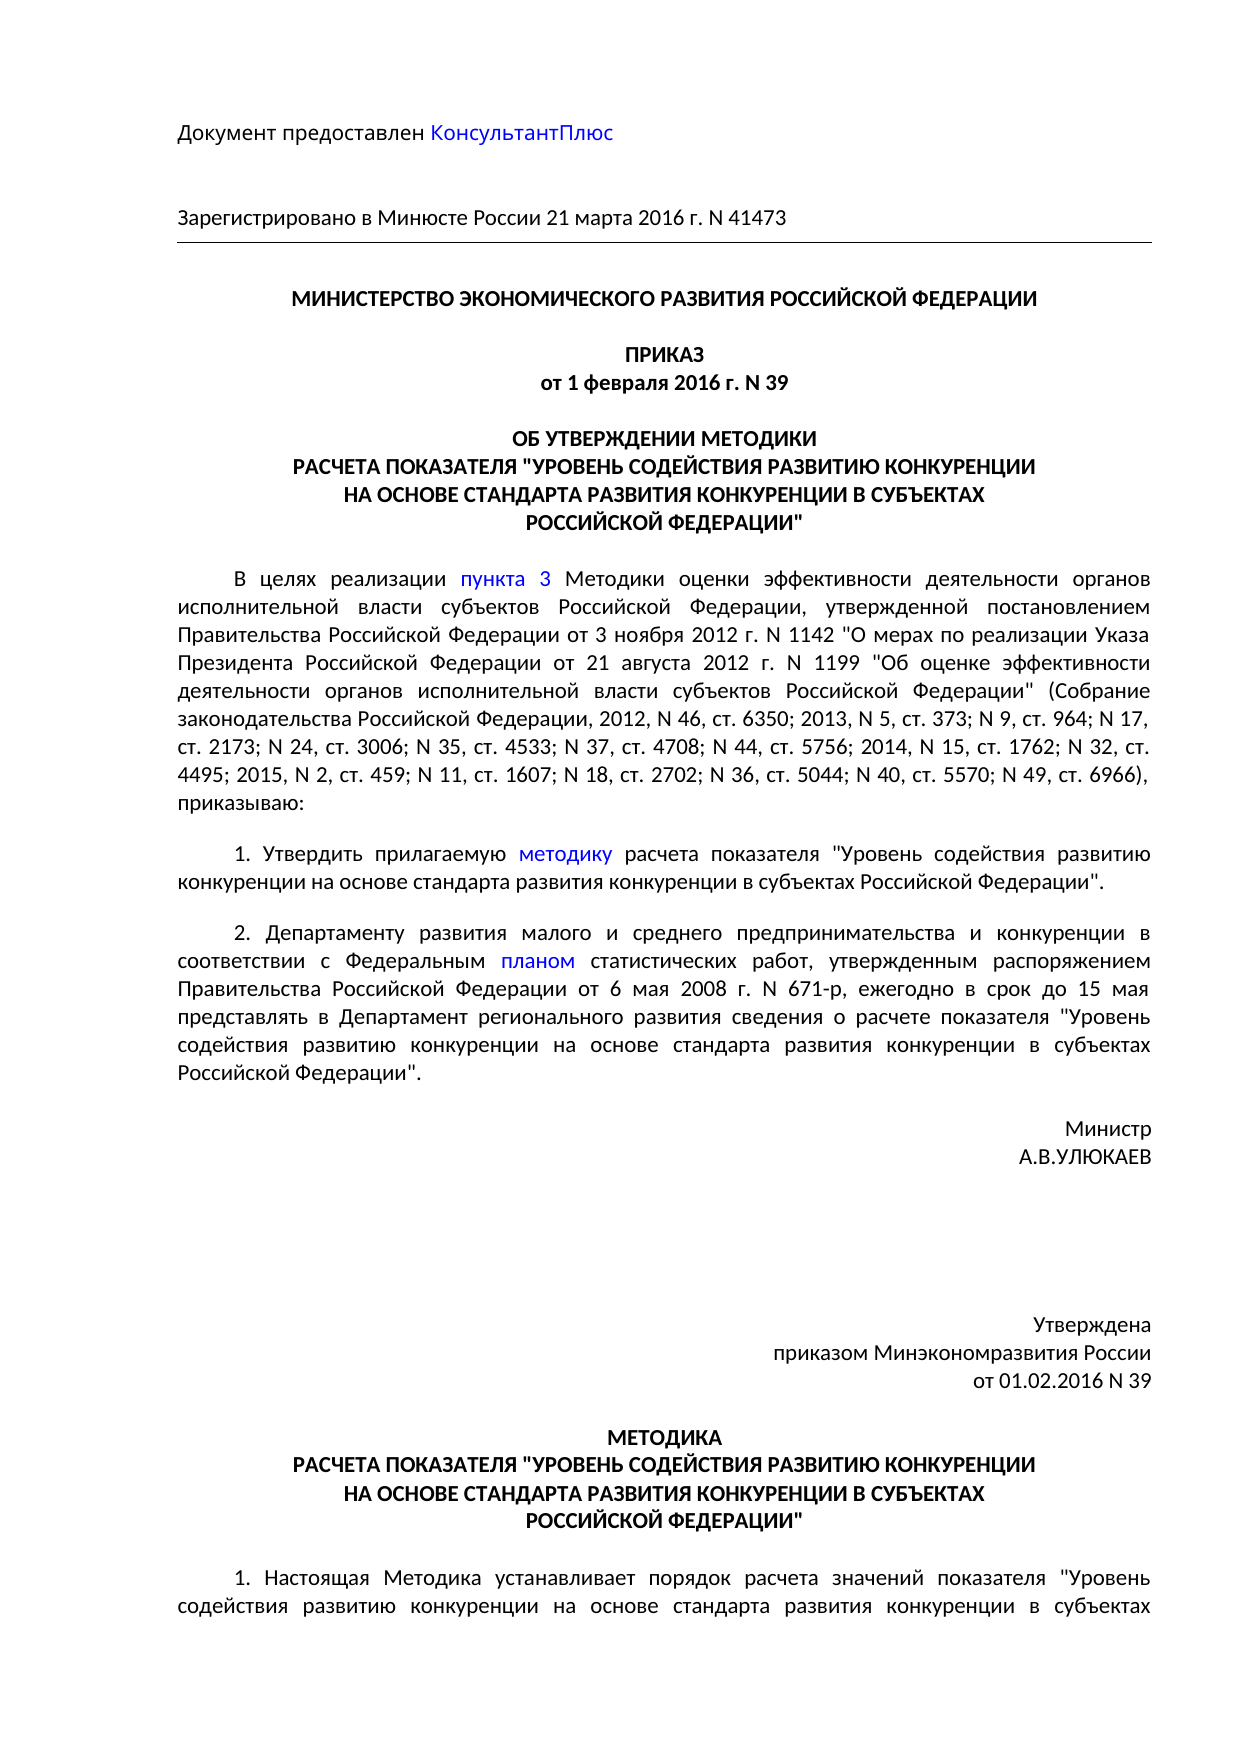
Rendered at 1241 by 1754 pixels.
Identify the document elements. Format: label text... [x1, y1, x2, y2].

title РОССИЙСКОЙ ФЕДЕРАЦИИ" [177, 1507, 1152, 1535]
title ПРИКАЗ [177, 340, 1152, 368]
text В целях реализации пункта 3 Методики оценки эффективности деятельности органов исполнительной власти субъектов Российской Федерации, утвержденной постановлением Правительства Российской Федерации от 3 ноября 2012 г. N 1142 "О мерах по реализации Указа Президента Российской Федерации от 21 августа 2012 г. N 1199 "Об оценке эффективности деятельности органов исполнительной власти субъектов Российской Федерации" (Собрание законодательства Российской Федерации, 2012, N 46, ст. 6350; 2013, N 5, ст. 373; N 9, ст. 964; N 17, ст. 2173; N 24, ст. 3006; N 35, ст. 4533; N 37, ст. 4708; N 44, ст. 5756; 2014, N 15, ст. 1762; N 32, ст. 4495; 2015, N 2, ст. 459; N 11, ст. 1607; N 18, ст. 2702; N 36, ст. 5044; N 40, ст. 5570; N 49, ст. 6966), приказываю: [177, 564, 1152, 816]
title МИНИСТЕРСТВО ЭКОНОМИЧЕСКОГО РАЗВИТИЯ РОССИЙСКОЙ ФЕДЕРАЦИИ [177, 284, 1152, 312]
title от 1 февраля 2016 г. N 39 [177, 368, 1152, 396]
text 1. Утвердить прилагаемую методику расчета показателя "Уровень содействия развитию конкуренции на основе стандарта развития конкуренции в субъектах Российской Федерации". [177, 839, 1152, 895]
title ОБ УТВЕРЖДЕНИИ МЕТОДИКИ [177, 424, 1152, 452]
text приказом Минэкономразвития России [177, 1338, 1152, 1367]
title НА ОСНОВЕ СТАНДАРТА РАЗВИТИЯ КОНКУРЕНЦИИ В СУБЪЕКТАХ [177, 480, 1152, 508]
title РАСЧЕТА ПОКАЗАТЕЛЯ "УРОВЕНЬ СОДЕЙСТВИЯ РАЗВИТИЮ КОНКУРЕНЦИИ [177, 1451, 1152, 1479]
text от 01.02.2016 N 39 [177, 1367, 1152, 1394]
text Утверждена [177, 1311, 1152, 1338]
text 2. Департаменту развития малого и среднего предпринимательства и конкуренции в соответствии с Федеральным планом статистических работ, утвержденным распоряжением Правительства Российской Федерации от 6 мая 2008 г. N 671-р, ежегодно в срок до 15 мая представлять в Департамент регионального развития сведения о расчете показателя "Уровень содействия развитию конкуренции на основе стандарта развития конкуренции в субъектах Российской Федерации". [177, 918, 1152, 1086]
title Документ предоставлен КонсультантПлюс [177, 118, 1152, 175]
text Зарегистрировано в Минюсте России 21 марта 2016 г. N 41473 [177, 203, 1152, 231]
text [177, 1563, 1152, 1619]
text А.В.УЛЮКАЕВ [177, 1142, 1152, 1170]
title РАСЧЕТА ПОКАЗАТЕЛЯ "УРОВЕНЬ СОДЕЙСТВИЯ РАЗВИТИЮ КОНКУРЕНЦИИ [177, 452, 1152, 480]
text Министр [177, 1114, 1152, 1142]
title РОССИЙСКОЙ ФЕДЕРАЦИИ" [177, 508, 1152, 536]
title МЕТОДИКА [177, 1423, 1152, 1451]
title НА ОСНОВЕ СТАНДАРТА РАЗВИТИЯ КОНКУРЕНЦИИ В СУБЪЕКТАХ [177, 1479, 1152, 1507]
